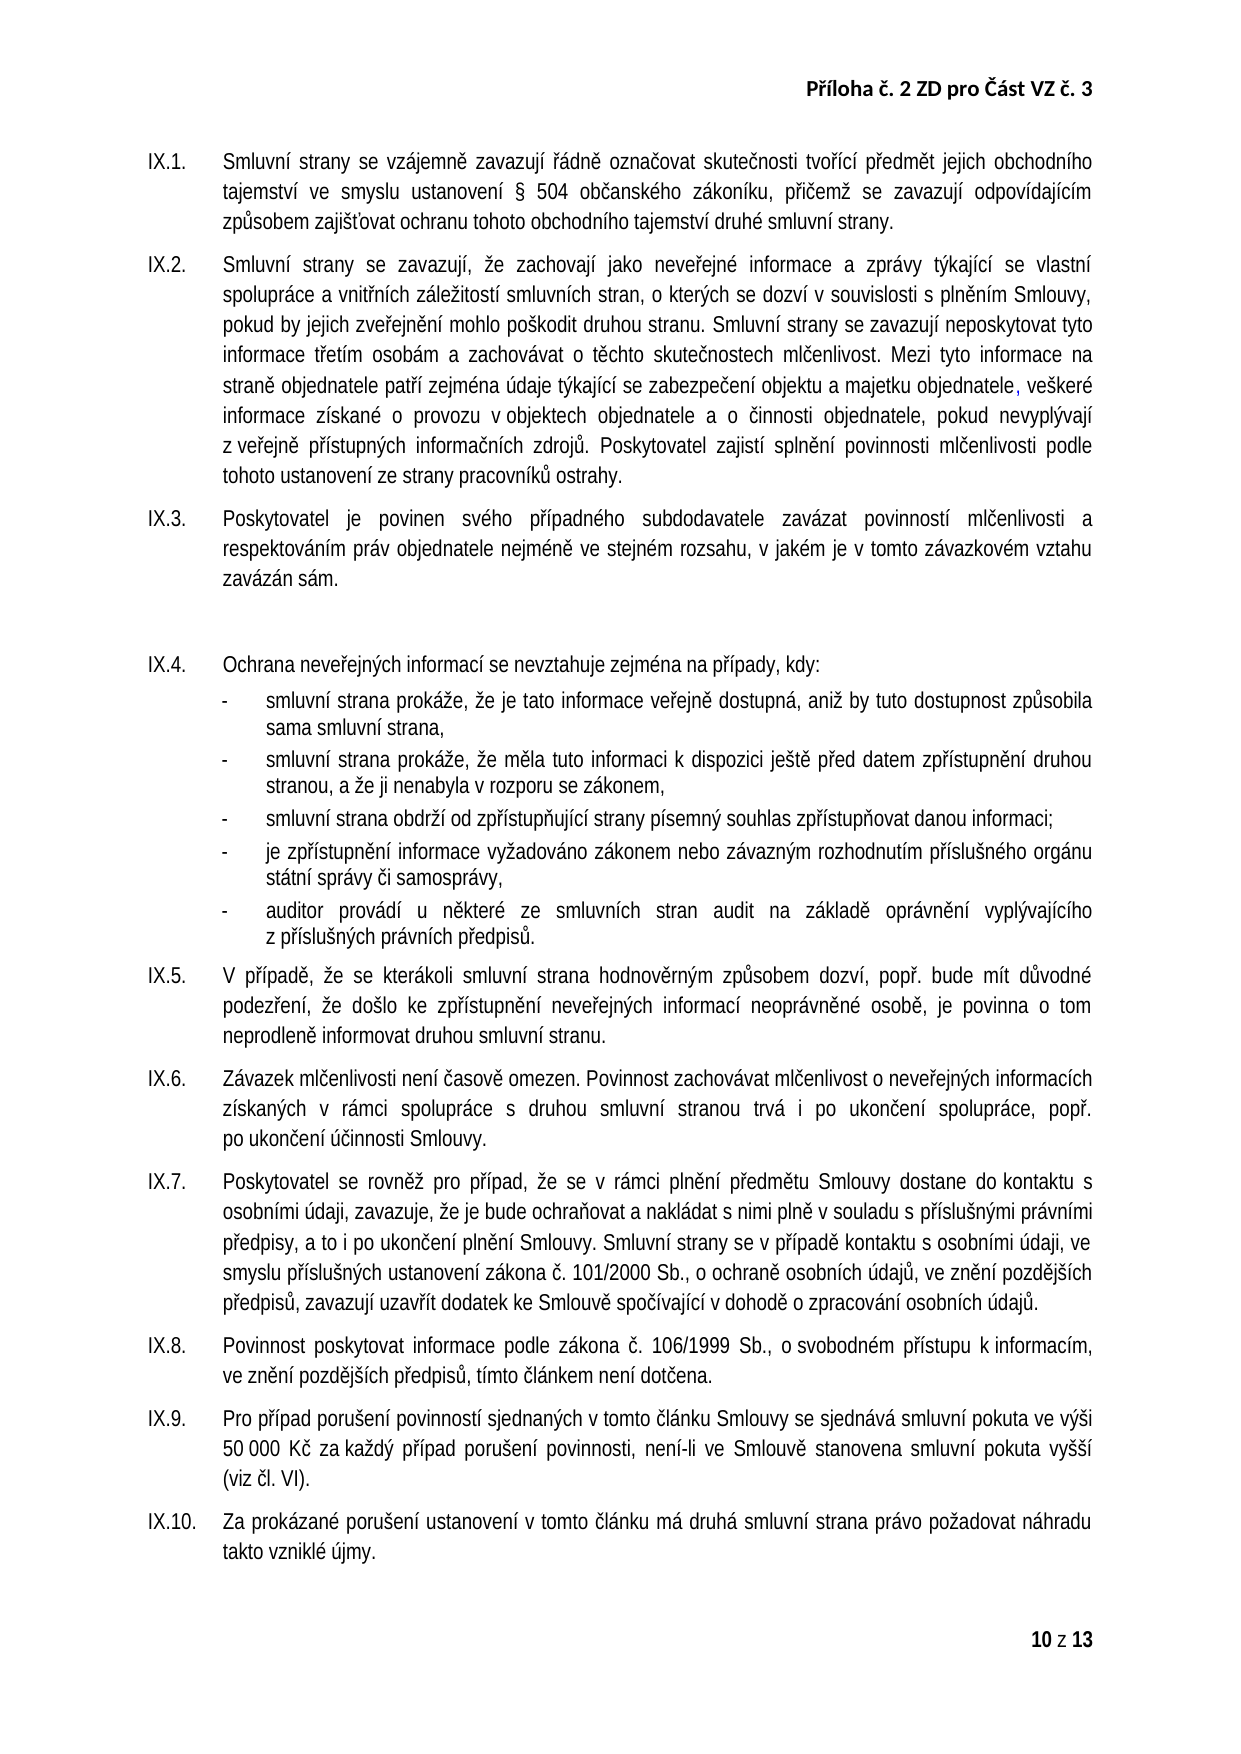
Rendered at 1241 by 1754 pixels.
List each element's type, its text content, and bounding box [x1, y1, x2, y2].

list Smluvní strany se vzájemně zavazují řádně označovat skutečnosti tvořící předmět jejich obchodního tajemství ve smyslu ustanovení § 504 občanského zákoníku, přičemž se zavazují odpovídajícím způsobem zajišťovat ochranu tohoto obchodního tajemství druhé smluvní strany. [148, 148, 1093, 234]
list Poskytovatel se rovněž pro případ, že se v rámci plnění předmětu Smlouvy dostane do kontaktu s osobními údaji, zavazuje, že je bude ochraňovat a nakládat s nimi plně v souladu s příslušnými právními předpisy, a to i po ukončení plnění Smlouvy. Smluvní strany se v případě kontaktu s osobními údaji, ve smyslu příslušných ustanovení zákona č. 101/2000 Sb., o ochraně osobních údajů, ve znění pozdějších předpisů, zavazují uzavřít dodatek ke Smlouvě spočívající v dohodě o zpracování osobních údajů. [148, 1168, 1093, 1315]
list Povinnost poskytovat informace podle zákona č. 106/1999 Sb., o svobodném přístupu k informacím, ve znění pozdějších předpisů, tímto článkem není dotčena. [148, 1332, 1093, 1388]
list auditor provádí u některé ze smluvních stran audit na základě oprávnění vyplývajícího z příslušných právních předpisů. [221, 897, 1093, 949]
list smluvní strana obdrží od zpřístupňující strany písemný souhlas zpřístupňovat danou informaci; [221, 805, 1093, 831]
list smluvní strana prokáže, že měla tuto informaci k dispozici ještě před datem zpřístupnění druhou stranou, a že ji nenabyla v rozporu se zákonem, [221, 746, 1093, 799]
list Pro případ porušení povinností sjednaných v tomto článku Smlouvy se sjednává smluvní pokuta ve výši 50 000 Kč za každý případ porušení povinnosti, není-li ve Smlouvě stanovena smluvní pokuta vyšší (viz čl. VI). [148, 1404, 1093, 1491]
list Za prokázané porušení ustanovení v tomto článku má druhá smluvní strana právo požadovat náhradu takto vzniklé újmy. [148, 1508, 1093, 1564]
list smluvní strana prokáže, že je tato informace veřejně dostupná, aniž by tuto dostupnost způsobila sama smluvní strana, [221, 687, 1093, 740]
list Poskytovatel je povinen svého případného subdodavatele zavázat povinností mlčenlivosti a respektováním práv objednatele nejméně ve stejném rozsahu, v jakém je v tomto závazkovém vztahu zavázán sám. [148, 505, 1093, 592]
list Závazek mlčenlivosti není časově omezen. Povinnost zachovávat mlčenlivost o neveřejných informacích získaných v rámci spolupráce s druhou smluvní stranou trvá i po ukončení spolupráce, popř. po ukončení účinnosti Smlouvy. [148, 1065, 1093, 1152]
list Smluvní strany se zavazují, že zachovají jako neveřejné informace a zprávy týkající se vlastní spolupráce a vnitřních záležitostí smluvních stran, o kterých se dozví v souvislosti s plněním Smlouvy, pokud by jejich zveřejnění mohlo poškodit druhou stranu. Smluvní strany se zavazují neposkytovat tyto informace třetím osobám a zachovávat o těchto skutečnostech mlčenlivost. Mezi tyto informace na straně objednatele patří zejména údaje týkající se zabezpečení objektu a majetku objednatele, veškeré informace získané o provozu v objektech objednatele a o činnosti objednatele, pokud nevyplývají z veřejně přístupných informačních zdrojů. Poskytovatel zajistí splnění povinnosti mlčenlivosti podle tohoto ustanovení ze strany pracovníků ostrahy. [148, 251, 1093, 488]
list je zpřístupnění informace vyžadováno zákonem nebo závazným rozhodnutím příslušného orgánu státní správy či samosprávy, [221, 838, 1093, 890]
list V případě, že se kterákoli smluvní strana hodnověrným způsobem dozví, popř. bude mít důvodné podezření, že došlo ke zpřístupnění neveřejných informací neoprávněné osobě, je povinna o tom neprodleně informovat druhou smluvní stranu. [148, 962, 1093, 1049]
list Ochrana neveřejných informací se nevztahuje zejména na případy, kdy: [148, 651, 1093, 677]
